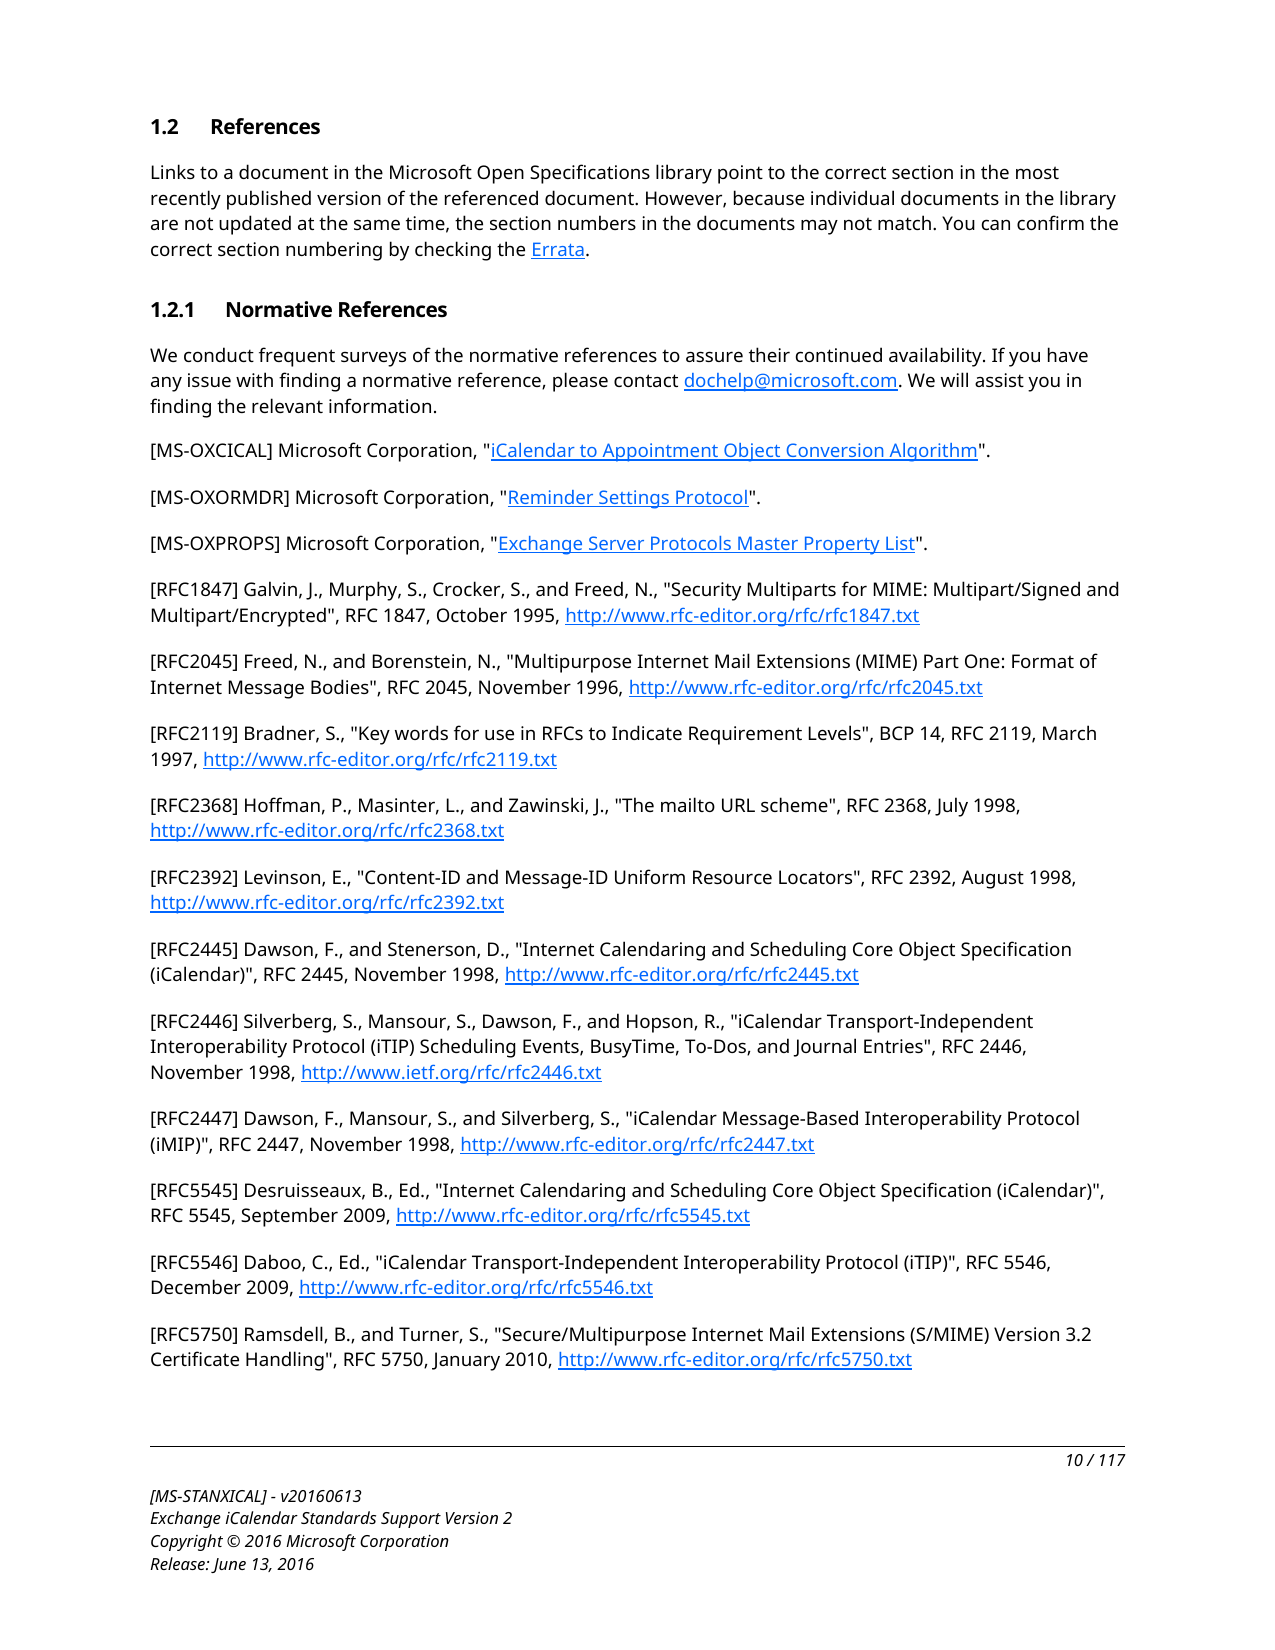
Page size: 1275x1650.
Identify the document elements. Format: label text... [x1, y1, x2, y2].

text [RFC2119] Bradner, S., "Key words for use in RFCs to Indicate Requirement Levels", BCP 14, RFC 2119, March 1997, http://www.rfc-editor.org/rfc/rfc2119.txt [150, 720, 1125, 771]
text [MS-OXPROPS] Microsoft Corporation, "Exchange Server Protocols Master Property List". [150, 530, 1125, 556]
text We conduct frequent surveys of the normative references to assure their continued availability. If you have any issue with finding a normative reference, please contact dochelp@microsoft.com. We will assist you in finding the relevant information. [150, 342, 1125, 419]
text [RFC2045] Freed, N., and Borenstein, N., "Multipurpose Internet Mail Extensions (MIME) Part One: Format of Internet Message Bodies", RFC 2045, November 1996, http://www.rfc-editor.org/rfc/rfc2045.txt [150, 648, 1125, 699]
text [RFC5546] Daboo, C., Ed., "iCalendar Transport-Independent Interoperability Protocol (iTIP)", RFC 5546, December 2009, http://www.rfc-editor.org/rfc/rfc5546.txt [150, 1249, 1125, 1300]
text [RFC5545] Desruisseaux, B., Ed., "Internet Calendaring and Scheduling Core Object Specification (iCalendar)", RFC 5545, September 2009, http://www.rfc-editor.org/rfc/rfc5545.txt [150, 1177, 1125, 1228]
text Links to a document in the Microsoft Open Specifications library point to the correct section in the most recently published version of the referenced document. However, because individual documents in the library are not updated at the same time, the section numbers in the documents may not match. You can confirm the correct section numbering by checking the Errata. [150, 160, 1125, 262]
text [MS-OXCICAL] Microsoft Corporation, "iCalendar to Appointment Object Conversion Algorithm". [150, 438, 1125, 463]
subtitle References [150, 112, 1125, 141]
text [MS-OXORMDR] Microsoft Corporation, "Reminder Settings Protocol". [150, 484, 1125, 509]
text [RFC5750] Ramsdell, B., and Turner, S., "Secure/Multipurpose Internet Mail Extensions (S/MIME) Version 3.2 Certificate Handling", RFC 5750, January 2010, http://www.rfc-editor.org/rfc/rfc5750.txt [150, 1321, 1125, 1372]
subtitle Normative References [150, 295, 1125, 323]
text [RFC2392] Levinson, E., "Content-ID and Message-ID Uniform Resource Locators", RFC 2392, August 1998, http://www.rfc-editor.org/rfc/rfc2392.txt [150, 864, 1125, 915]
text [RFC1847] Galvin, J., Murphy, S., Crocker, S., and Freed, N., "Security Multiparts for MIME: Multipart/Signed and Multipart/Encrypted", RFC 1847, October 1995, http://www.rfc-editor.org/rfc/rfc1847.txt [150, 577, 1125, 628]
text [RFC2368] Hoffman, P., Masinter, L., and Zawinski, J., "The mailto URL scheme", RFC 2368, July 1998, http://www.rfc-editor.org/rfc/rfc2368.txt [150, 792, 1125, 843]
text [RFC2446] Silverberg, S., Mansour, S., Dawson, F., and Hopson, R., "iCalendar Transport-Independent Interoperability Protocol (iTIP) Scheduling Events, BusyTime, To-Dos, and Journal Entries", RFC 2446, November 1998, http://www.ietf.org/rfc/rfc2446.txt [150, 1008, 1125, 1084]
text [RFC2445] Dawson, F., and Stenerson, D., "Internet Calendaring and Scheduling Core Object Specification (iCalendar)", RFC 2445, November 1998, http://www.rfc-editor.org/rfc/rfc2445.txt [150, 936, 1125, 987]
text [RFC2447] Dawson, F., Mansour, S., and Silverberg, S., "iCalendar Message-Based Interoperability Protocol (iMIP)", RFC 2447, November 1998, http://www.rfc-editor.org/rfc/rfc2447.txt [150, 1105, 1125, 1156]
